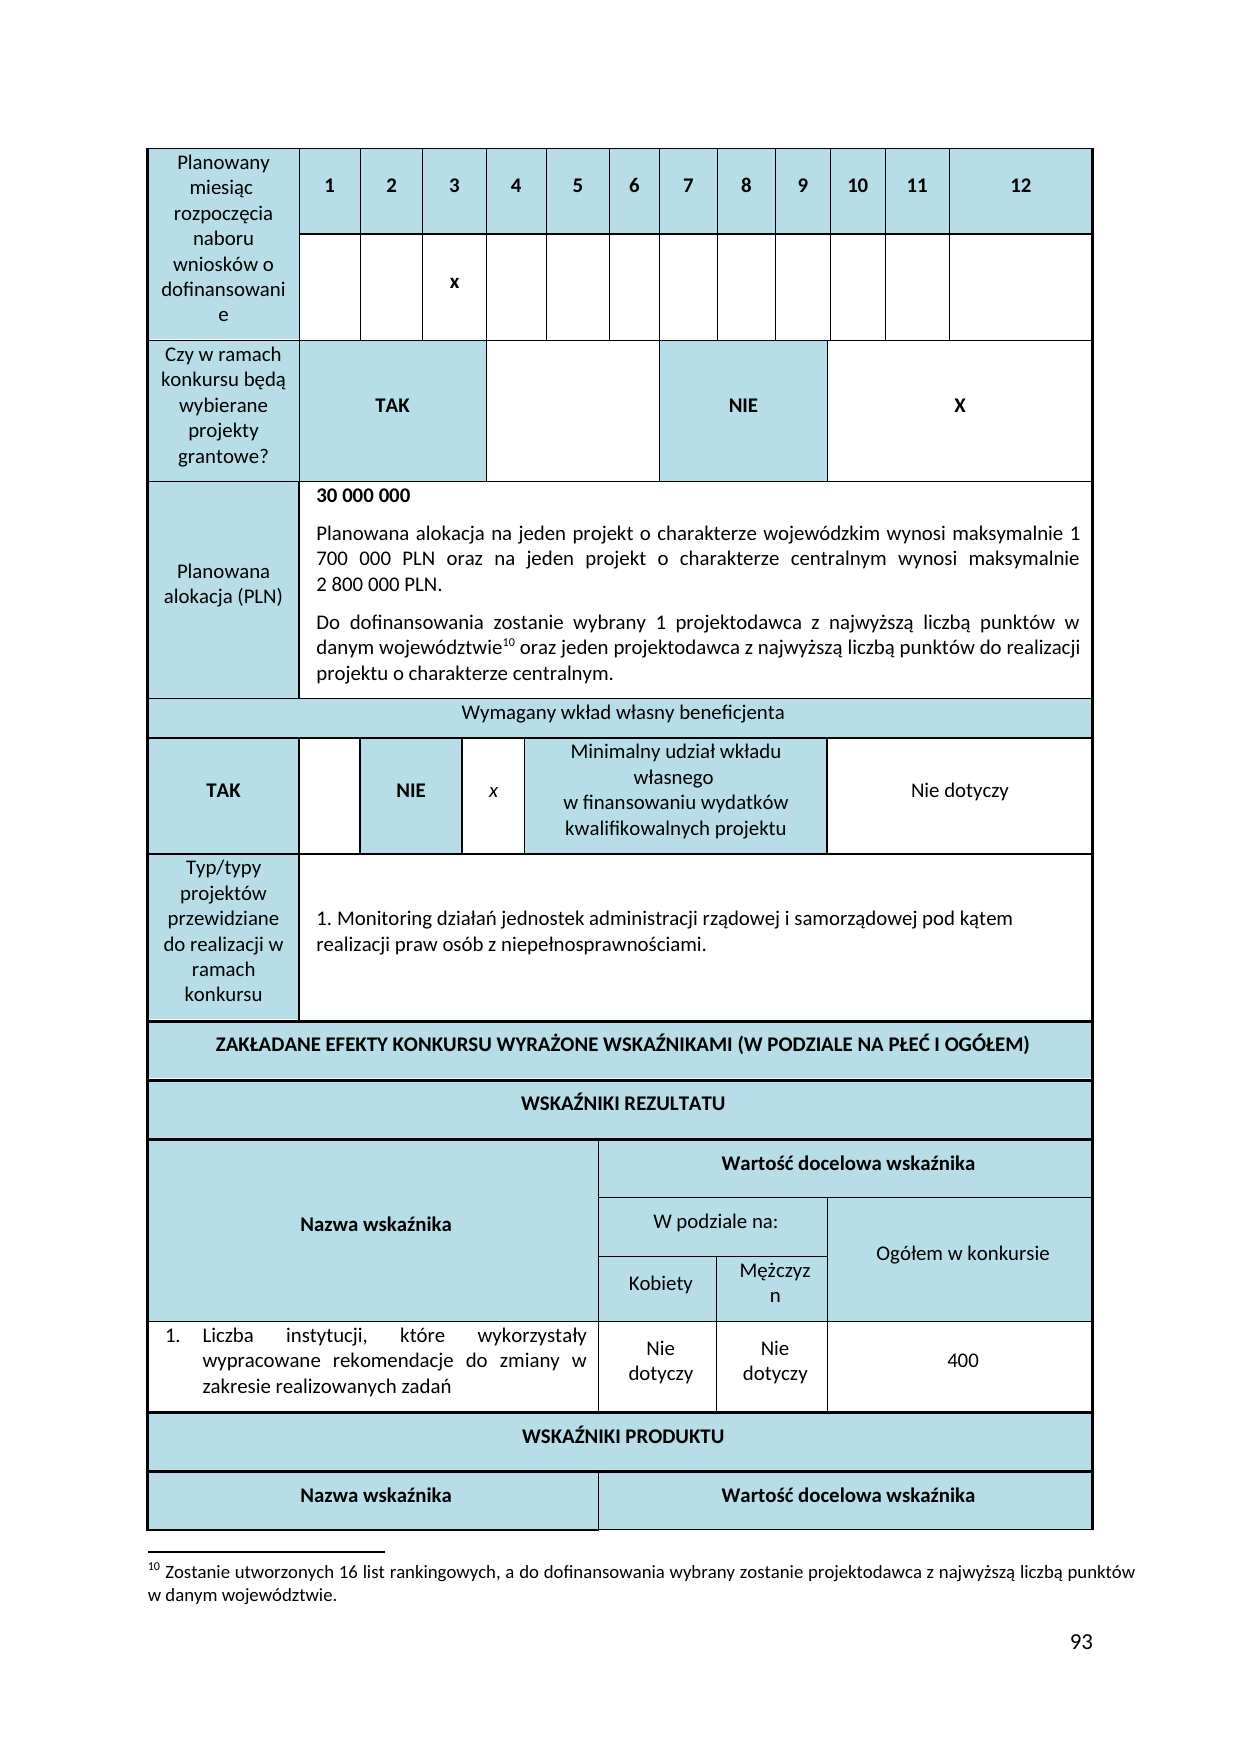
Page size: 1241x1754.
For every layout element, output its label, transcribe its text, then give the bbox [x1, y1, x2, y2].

table_cell [718, 235, 775, 339]
table_cell Typ/typy projektów przewidziane do realizacji w ramach konkursu [149, 855, 298, 1019]
table_cell Liczba instytucji, które wykorzystały wypracowane rekomendacje do zmiany w zakresie realizowanych zadań [149, 1322, 598, 1411]
table_cell Planowany miesiąc rozpoczęcia naboru wniosków o dofinansowanie [149, 149, 299, 339]
table_cell 8 [718, 149, 775, 233]
table_cell [487, 235, 546, 339]
table_cell Czy w ramach konkursu będą wybierane projekty grantowe? [149, 341, 299, 481]
table_cell [660, 235, 717, 339]
table_cell Nie dotyczy [599, 1322, 716, 1411]
table_cell 2 [361, 149, 422, 233]
table_cell Wartość docelowa wskaźnika [599, 1473, 1091, 1529]
table_cell [300, 235, 360, 339]
table_cell 3 [423, 149, 486, 233]
table_cell Planowana alokacja (PLN) [149, 482, 298, 698]
table_cell Ogółem w konkursie [828, 1198, 1091, 1321]
table_cell X [828, 341, 1091, 481]
table_cell NIE [660, 341, 827, 481]
table_cell 10 [831, 149, 885, 233]
table_cell 4 [487, 149, 546, 233]
table_cell 11 [886, 149, 949, 233]
table_cell 1 [300, 149, 360, 233]
table_cell [361, 235, 422, 339]
table_cell x [463, 739, 524, 853]
table_cell TAK [149, 739, 298, 853]
table_cell [776, 235, 830, 339]
table_cell Wymagany wkład własny beneficjenta [149, 699, 1091, 737]
table_cell W podziale na: [599, 1198, 827, 1256]
table_cell 7 [660, 149, 717, 233]
table_cell 6 [610, 149, 659, 233]
table_cell Nie dotyczy [717, 1322, 827, 1411]
table_cell Mężczyzn [717, 1257, 827, 1321]
table_cell Nie dotyczy [828, 739, 1091, 853]
table_cell x [423, 235, 486, 339]
table_cell 30 000 000 Planowana alokacja na jeden projekt o charakterze wojewódzkim wynosi maksymalnie 1 700 000 PLN oraz na jeden projekt o charakterze centralnym wynosi maksymalnie 2 800 000 PLN. Do dofinansowania zostanie wybrany 1 projektodawca z najwyższą liczbą punktów w danym województwie oraz jeden projektodawca z najwyższą liczbą punktów do realizacji projektu o charakterze centralnym. [300, 482, 1091, 698]
table_cell [547, 235, 609, 339]
table_cell WSKAŹNIKI REZULTATU [149, 1082, 1091, 1138]
table_cell 9 [776, 149, 830, 233]
table_cell WSKAŹNIKI PRODUKTU [149, 1414, 1091, 1470]
table_cell [487, 341, 659, 481]
table_cell [610, 235, 659, 339]
table_cell ZAKŁADANE EFEKTY KONKURSU WYRAŻONE WSKAŹNIKAMI (W PODZIALE NA PŁEĆ I OGÓŁEM) [149, 1023, 1091, 1078]
table_cell NIE [361, 739, 461, 853]
table_cell [300, 739, 359, 853]
table_cell Kobiety [599, 1257, 716, 1321]
table_cell [831, 235, 885, 339]
table_cell Wartość docelowa wskaźnika [599, 1141, 1091, 1197]
table_cell TAK [300, 341, 486, 481]
table_cell 12 [950, 149, 1091, 233]
table_cell 400 [828, 1322, 1091, 1411]
table_cell [950, 235, 1091, 339]
table_cell Nazwa wskaźnika [149, 1141, 598, 1321]
table_cell Minimalny udział wkładu własnego w finansowaniu wydatków kwalifikowalnych projektu [525, 739, 826, 853]
table_cell 5 [547, 149, 609, 233]
table_cell Nazwa wskaźnika [149, 1473, 598, 1529]
table_cell [886, 235, 949, 339]
table_cell 1. Monitoring działań jednostek administracji rządowej i samorządowej pod kątem realizacji praw osób z niepełnosprawnościami. [300, 855, 1091, 1019]
